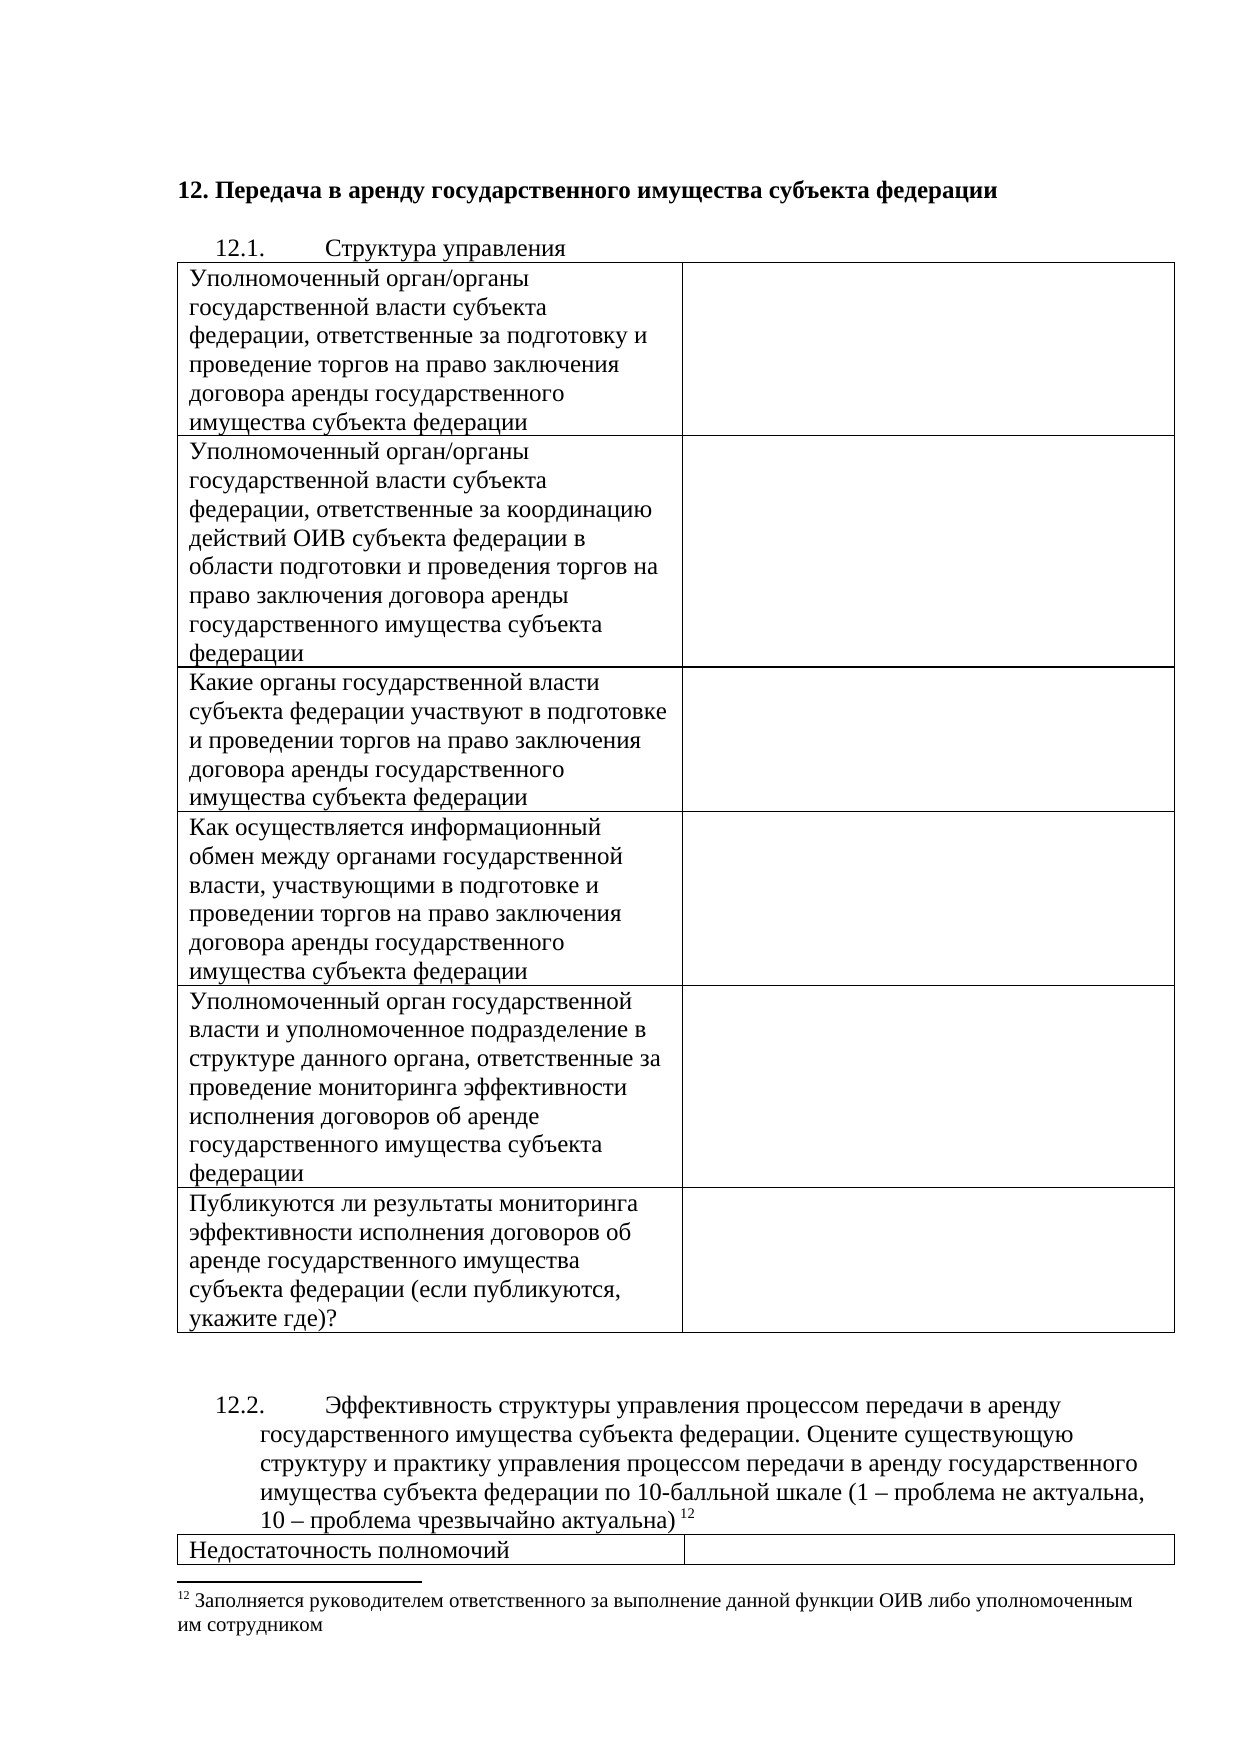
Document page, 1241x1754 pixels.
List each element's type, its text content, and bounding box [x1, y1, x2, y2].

list Эффективность структуры управления процессом передачи в аренду государственного имущества субъекта федерации. Оцените существующую структуру и практику управления процессом передачи в аренду государственного имущества субъекта федерации по 10-балльной шкале (1 – проблема не актуальна, 10 – проблема чрезвычайно актуальна) [215, 1390, 1152, 1534]
table_cell Уполномоченный орган государственной власти и уполномоченное подразделение в структуре данного органа, ответственные за проведение мониторинга эффективности исполнения договоров об аренде государственного имущества субъекта федерации [178, 986, 682, 1187]
table_cell [683, 1188, 1174, 1332]
table_cell Уполномоченный орган/органы государственной власти субъекта федерации, ответственные за координацию действий ОИВ субъекта федерации в области подготовки и проведения торгов на право заключения договора аренды государственного имущества субъекта федерации [178, 436, 682, 666]
list Структура управления [215, 233, 1152, 262]
table_cell [683, 668, 1174, 811]
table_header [178, 1535, 684, 1564]
table_header [683, 263, 1174, 435]
table_cell Публикуются ли результаты мониторинга эффективности исполнения договоров об аренде государственного имущества субъекта федерации (если публикуются, укажите где)? [178, 1188, 682, 1332]
table_cell Какие органы государственной власти субъекта федерации участвуют в подготовке и проведении торгов на право заключения договора аренды государственного имущества субъекта федерации [178, 668, 682, 811]
table_cell [683, 436, 1174, 666]
table_header [685, 1535, 1174, 1564]
table_cell [683, 812, 1174, 985]
table_cell [683, 986, 1174, 1187]
table_header Уполномоченный орган/органы государственной власти субъекта федерации, ответственные за подготовку и проведение торгов на право заключения договора аренды государственного имущества субъекта федерации [178, 263, 682, 435]
list Передача в аренду государственного имущества субъекта федерации [177, 176, 1152, 204]
table_cell Как осуществляется информационный обмен между органами государственной власти, участвующими в подготовке и проведении торгов на право заключения договора аренды государственного имущества субъекта федерации [178, 812, 682, 985]
